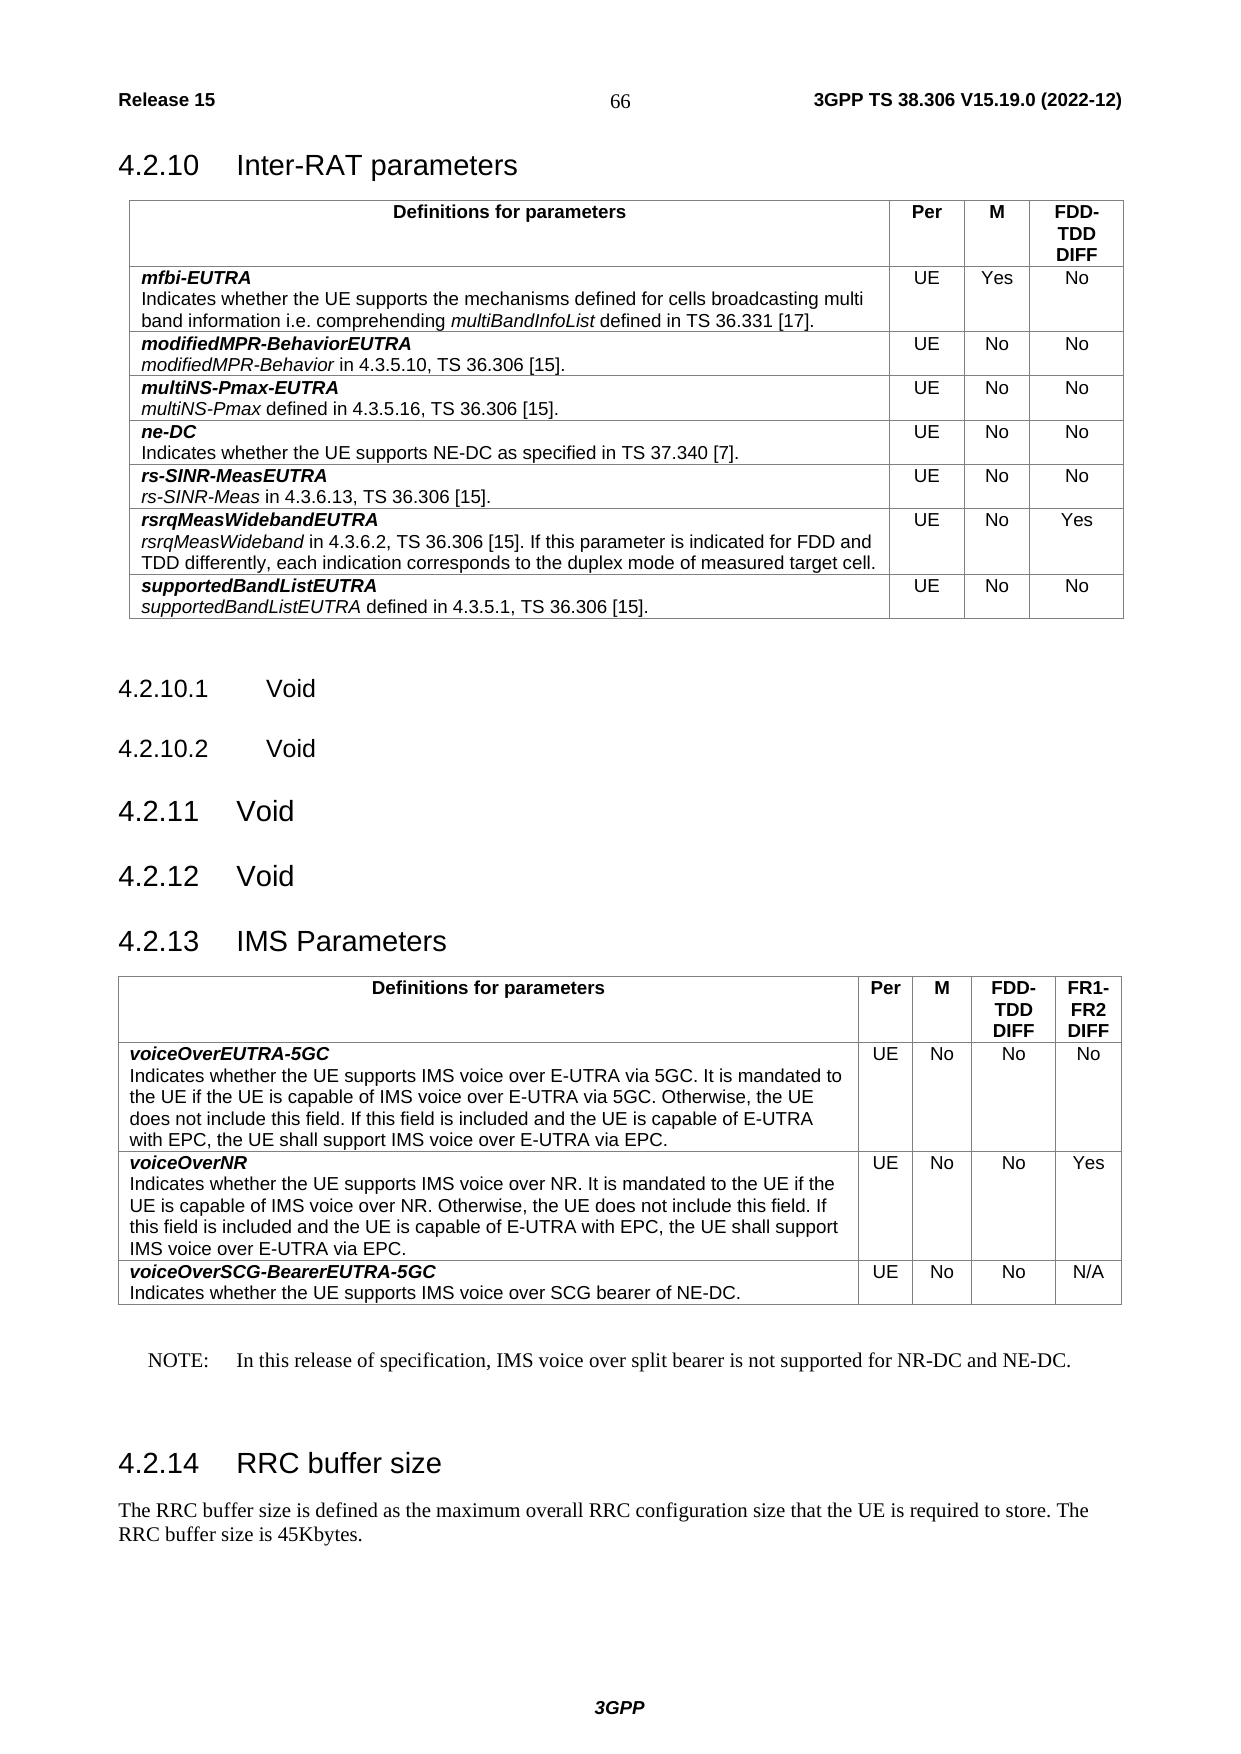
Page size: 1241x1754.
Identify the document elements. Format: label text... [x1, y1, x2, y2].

table_cell No [1030, 421, 1123, 464]
table_cell modifiedMPR-BehaviorEUTRA modifiedMPR-Behavior in 4.3.5.10, TS 36.306 [15]. [130, 332, 889, 375]
table_cell UE [859, 1152, 912, 1259]
subtitle 4.2.12 Void [118, 859, 1122, 892]
table_cell mfbi-EUTRA Indicates whether the UE supports the mechanisms defined for cells broadcasting multi band information i.e. comprehending multiBandInfoList defined in TS 36.331 [17]. [130, 267, 889, 331]
subtitle 4.2.11 Void [118, 794, 1122, 828]
table_cell No [1030, 332, 1123, 375]
table_cell Yes [1030, 509, 1123, 574]
subtitle 4.2.10 Inter-RAT parameters [118, 147, 1122, 181]
table_cell voiceOverNR Indicates whether the UE supports IMS voice over NR. It is mandated to the UE if the UE is capable of IMS voice over NR. Otherwise, the UE does not include this field. If this field is included and the UE is capable of E-UTRA with EPC, the UE shall support IMS voice over E-UTRA via EPC. [119, 1152, 858, 1259]
table_header Per [859, 977, 912, 1042]
text NOTE: In this release of specification, IMS voice over split bearer is not supported for NR-DC and NE-DC. [148, 1347, 1122, 1372]
table_header M [913, 977, 971, 1042]
table_cell UE [890, 267, 964, 331]
text The RRC buffer size is defined as the maximum overall RRC configuration size that the UE is required to store. The RRC buffer size is 45Kbytes. [118, 1498, 1122, 1546]
table_cell multiNS-Pmax-EUTRA multiNS-Pmax defined in 4.3.5.16, TS 36.306 [15]. [130, 376, 889, 419]
table_cell rs-SINR-MeasEUTRA rs-SINR-Meas in 4.3.6.13, TS 36.306 [15]. [130, 465, 889, 508]
table_cell UE [859, 1043, 912, 1151]
table_cell No [913, 1152, 971, 1259]
table_header FDD-TDD DIFF [972, 977, 1055, 1042]
table_cell No [972, 1152, 1055, 1259]
table_cell No [965, 421, 1029, 464]
table_cell No [1030, 267, 1123, 331]
table_header M [965, 201, 1029, 266]
table_cell No [1030, 575, 1123, 618]
table_cell voiceOverEUTRA-5GC Indicates whether the UE supports IMS voice over E-UTRA via 5GC. It is mandated to the UE if the UE is capable of IMS voice over E-UTRA via 5GC. Otherwise, the UE does not include this field. If this field is included and the UE is capable of E-UTRA with EPC, the UE shall support IMS voice over E-UTRA via EPC. [119, 1043, 858, 1151]
table_cell No [972, 1043, 1055, 1151]
table_cell No [913, 1261, 971, 1304]
table_header Per [890, 201, 964, 266]
table_cell Yes [1056, 1152, 1121, 1259]
subtitle 4.2.10.1 Void [118, 674, 1122, 703]
table_header FDD-TDD DIFF [1030, 201, 1123, 266]
table_cell supportedBandListEUTRA supportedBandListEUTRA defined in 4.3.5.1, TS 36.306 [15]. [130, 575, 889, 618]
table_cell Yes [965, 267, 1029, 331]
table_cell No [965, 332, 1029, 375]
table_cell UE [859, 1261, 912, 1304]
table_cell No [1030, 465, 1123, 508]
table_cell No [1030, 376, 1123, 419]
table_cell UE [890, 509, 964, 574]
subtitle 4.2.13 IMS Parameters [118, 924, 1122, 957]
table_cell No [965, 575, 1029, 618]
table_cell No [1056, 1043, 1121, 1151]
table_cell UE [890, 376, 964, 419]
table_cell No [972, 1261, 1055, 1304]
table_cell voiceOverSCG-BearerEUTRA-5GC Indicates whether the UE supports IMS voice over SCG bearer of NE-DC. [119, 1261, 858, 1304]
table_cell UE [890, 575, 964, 618]
table_cell UE [890, 465, 964, 508]
subtitle 4.2.10.2 Void [118, 734, 1122, 763]
table_cell UE [890, 332, 964, 375]
table_cell No [965, 465, 1029, 508]
table_cell ne-DC Indicates whether the UE supports NE-DC as specified in TS 37.340 [7]. [130, 421, 889, 464]
table_cell No [965, 509, 1029, 574]
table_header FR1-FR2 DIFF [1056, 977, 1121, 1042]
subtitle 4.2.14 RRC buffer size [118, 1446, 1122, 1479]
table_cell N/A [1056, 1261, 1121, 1304]
table_cell No [913, 1043, 971, 1151]
table_header Definitions for parameters [130, 201, 889, 266]
table_cell UE [890, 421, 964, 464]
table_cell No [965, 376, 1029, 419]
table_cell rsrqMeasWidebandEUTRA rsrqMeasWideband in 4.3.6.2, TS 36.306 [15]. If this parameter is indicated for FDD and TDD differently, each indication corresponds to the duplex mode of measured target cell. [130, 509, 889, 574]
table_header Definitions for parameters [119, 977, 858, 1042]
